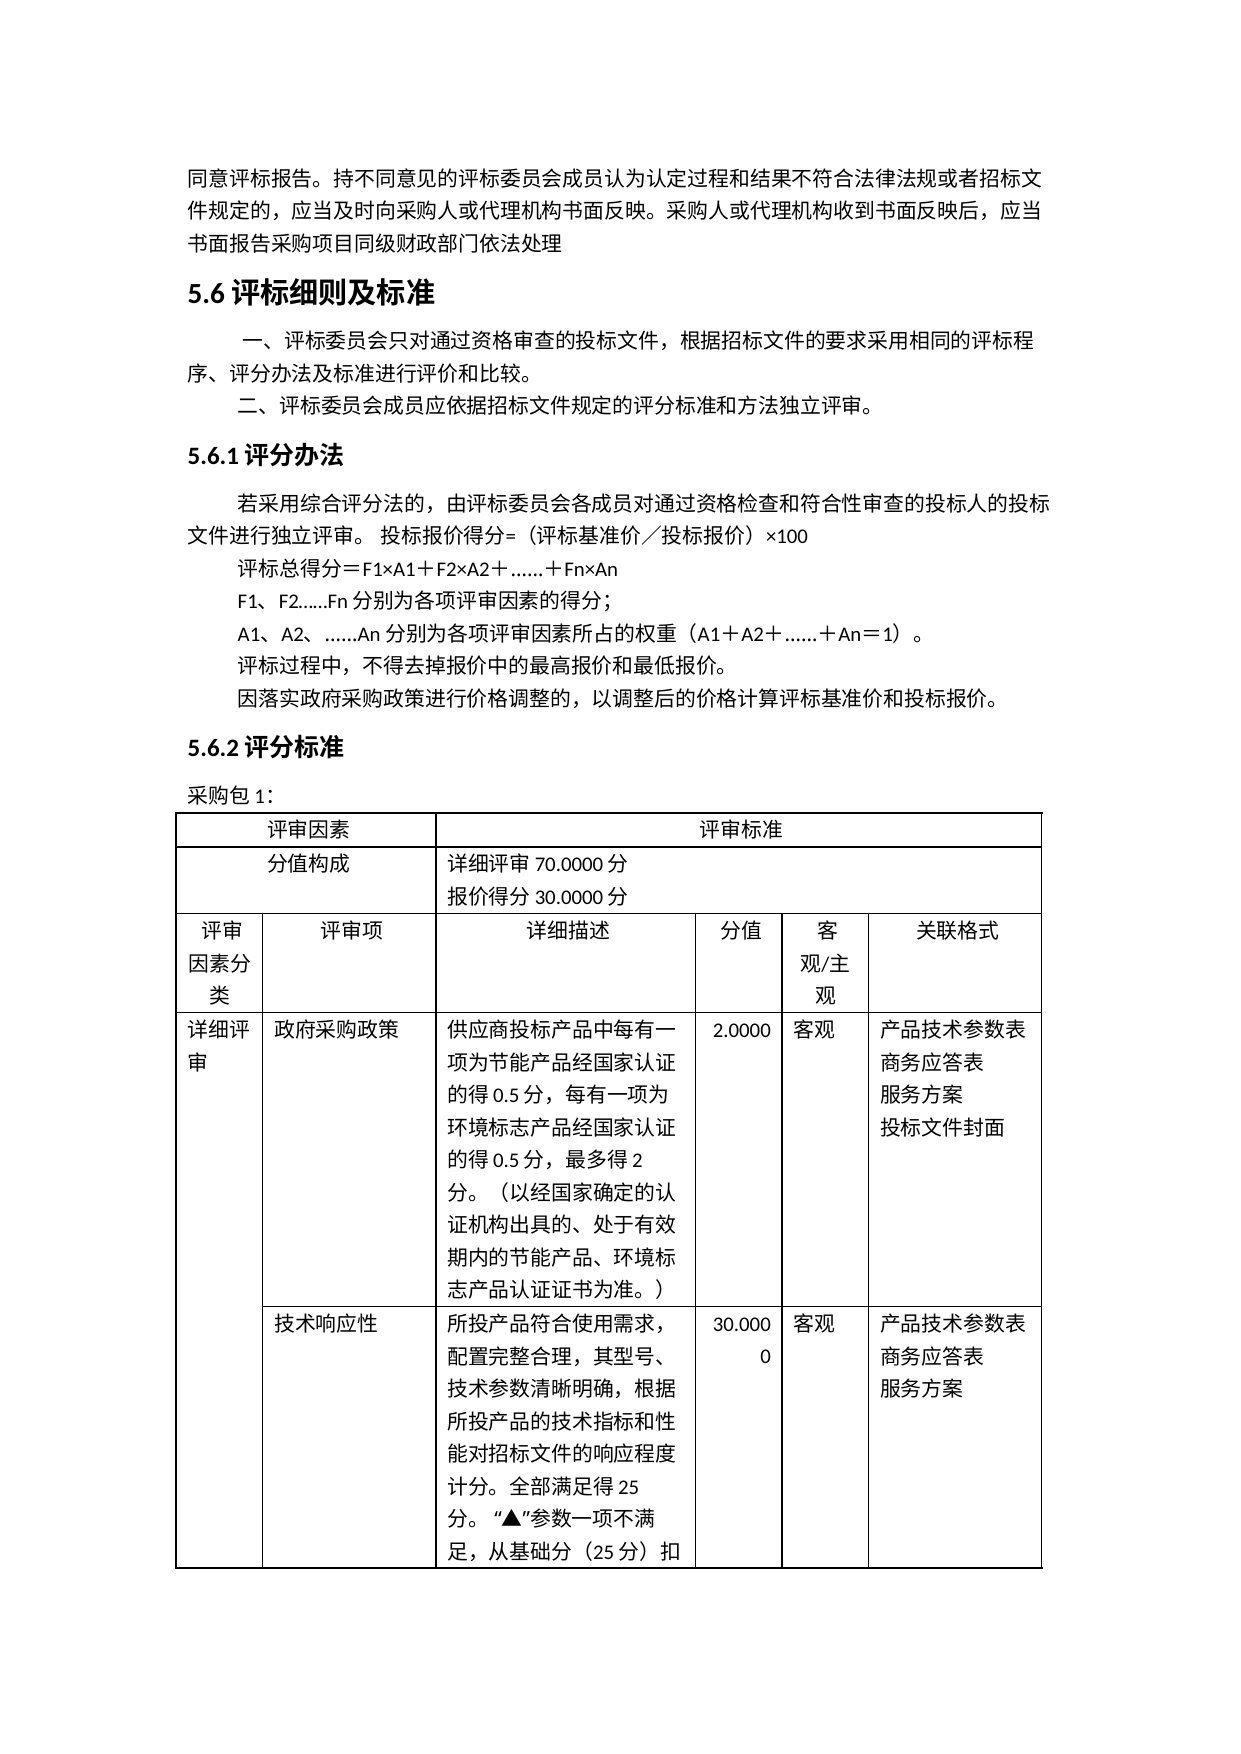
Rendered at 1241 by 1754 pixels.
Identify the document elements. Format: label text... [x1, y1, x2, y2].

text 评标过程中，不得去掉报价中的最高报价和最低报价。 [187, 649, 1053, 682]
text 评标总得分＝F1×A1＋F2×A2＋……＋Fn×An [187, 552, 1053, 584]
table_cell 产品技术参数表 商务应答表 服务方案 [869, 1307, 1041, 1567]
table_cell 30.0000 [696, 1307, 781, 1567]
table_cell 评审因素分类 [177, 914, 262, 1012]
table_cell 详细描述 [437, 914, 695, 1012]
text A1、A2、……An 分别为各项评审因素所占的权重（A1＋A2＋……＋An＝1）。 [187, 617, 1053, 649]
table_cell 2.0000 [696, 1013, 781, 1306]
table_header 评审因素 [177, 814, 435, 846]
table_cell 详细评审 [177, 1013, 262, 1567]
table_cell 分值 [696, 914, 781, 1012]
text 二、评标委员会成员应依据招标文件规定的评分标准和方法独立评审。 [187, 389, 1053, 422]
text F1、F2……Fn分别为各项评审因素的得分； [187, 584, 1053, 617]
text 若采用综合评分法的，由评标委员会各成员对通过资格检查和符合性审查的投标人的投标文件进行独立评审。 投标报价得分=（评标基准价／投标报价）×100 [187, 487, 1053, 552]
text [187, 162, 1053, 259]
text 因落实政府采购政策进行价格调整的，以调整后的价格计算评标基准价和投标报价。 [187, 682, 1053, 714]
text 一、评标委员会只对通过资格审查的投标文件，根据招标文件的要求采用相同的评标程序、评分办法及标准进行评价和比较。 [187, 324, 1053, 389]
table_cell 客观 [783, 1307, 868, 1567]
table_cell 分值构成 [177, 848, 435, 913]
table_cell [437, 1307, 695, 1567]
table_cell 关联格式 [869, 914, 1041, 1012]
text 5.6.1评分办法 [187, 422, 1053, 487]
table_cell 评审项 [263, 914, 435, 1012]
text 采购包1： [187, 779, 1053, 812]
text 5.6.2评分标准 [187, 714, 1053, 779]
table_cell 客观 [783, 1013, 868, 1306]
table_cell 政府采购政策 [263, 1013, 435, 1306]
table_cell 技术响应性 [263, 1307, 435, 1567]
table_cell 详细评审70.0000分 报价得分30.0000分 [437, 848, 1041, 913]
text 5.6评标细则及标准 [187, 259, 1053, 324]
table_cell 客观/主观 [783, 914, 868, 1012]
table_cell 供应商投标产品中每有一项为节能产品经国家认证的得0.5分，每有一项为环境标志产品经国家认证的得0.5分，最多得2分。（以经国家确定的认证机构出具的、处于有效期内的节能产品、环境标志产品认证证书为准。） [437, 1013, 695, 1306]
table_cell 产品技术参数表 商务应答表 服务方案 投标文件封面 [869, 1013, 1041, 1306]
table_header 评审标准 [437, 814, 1041, 846]
